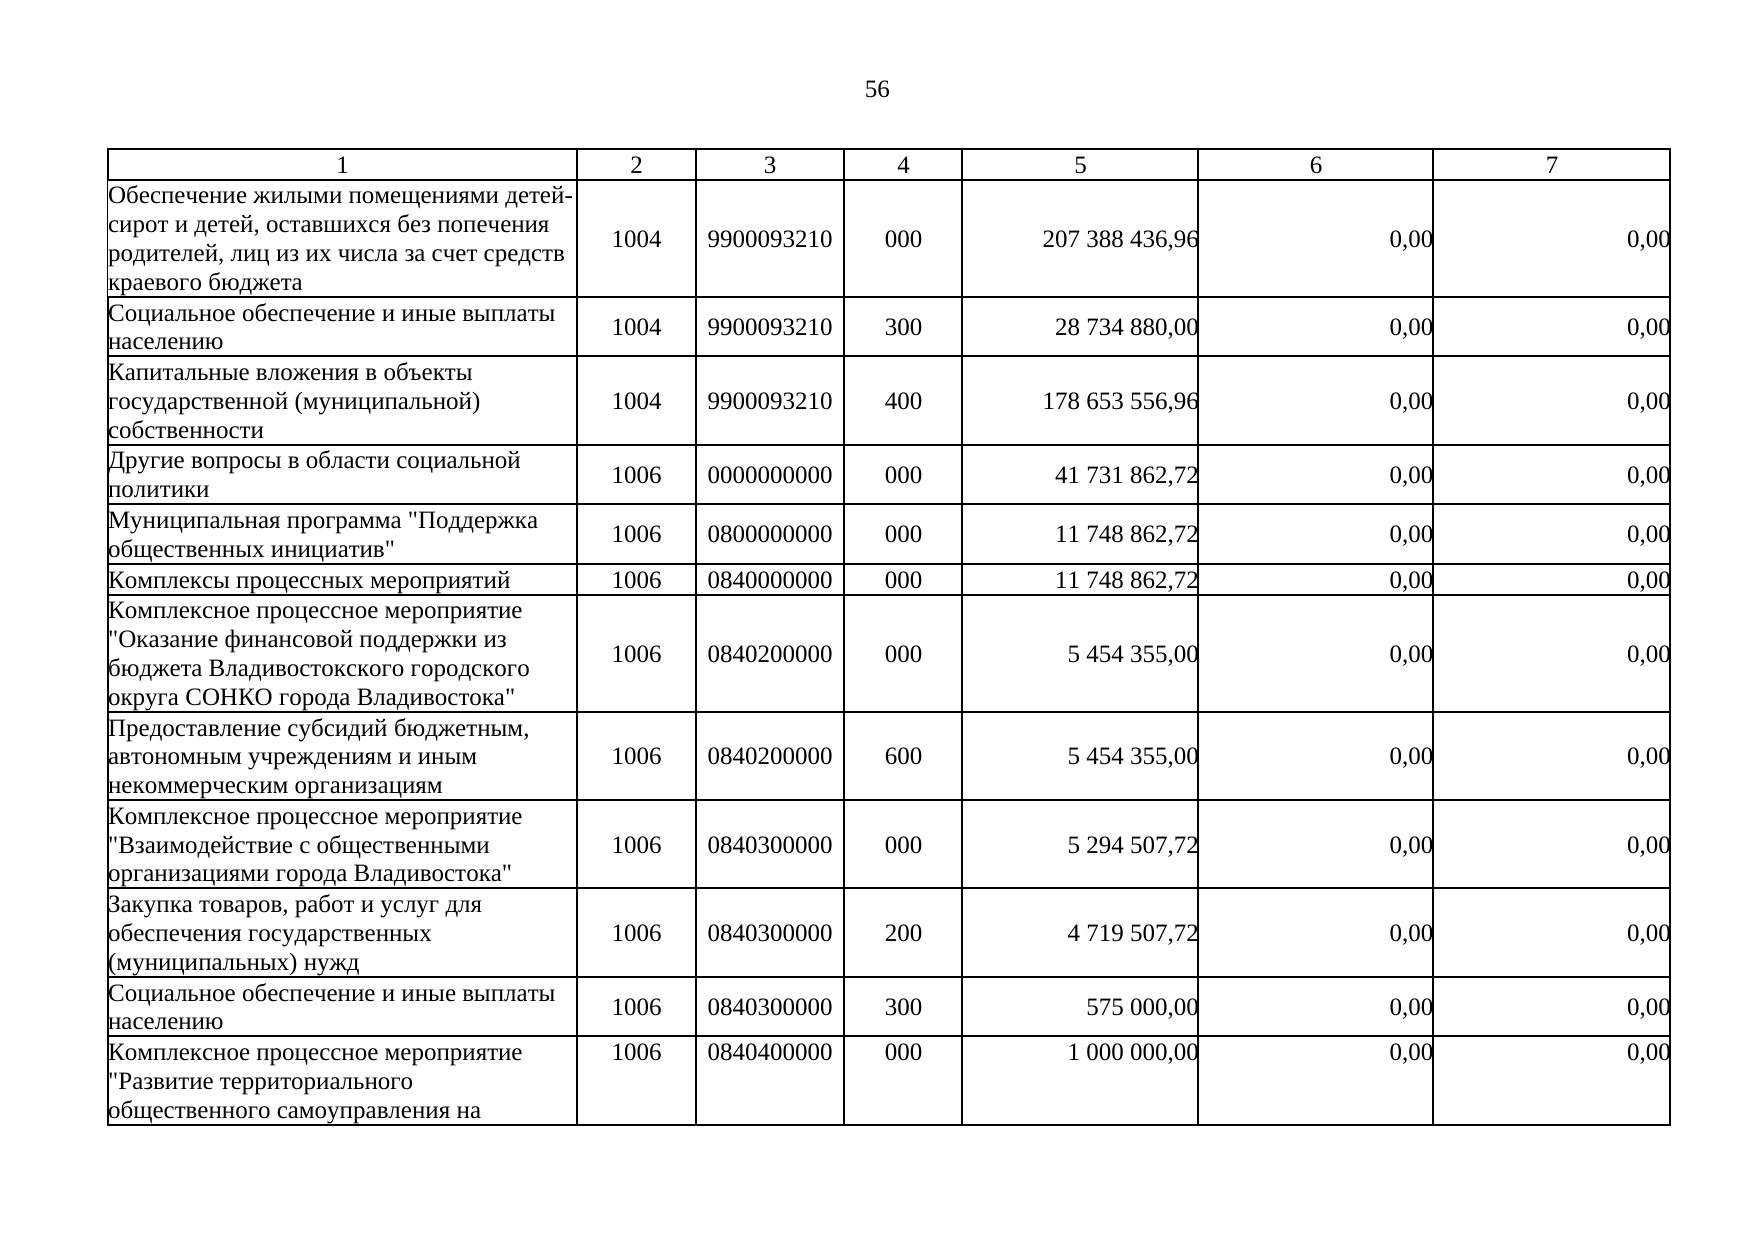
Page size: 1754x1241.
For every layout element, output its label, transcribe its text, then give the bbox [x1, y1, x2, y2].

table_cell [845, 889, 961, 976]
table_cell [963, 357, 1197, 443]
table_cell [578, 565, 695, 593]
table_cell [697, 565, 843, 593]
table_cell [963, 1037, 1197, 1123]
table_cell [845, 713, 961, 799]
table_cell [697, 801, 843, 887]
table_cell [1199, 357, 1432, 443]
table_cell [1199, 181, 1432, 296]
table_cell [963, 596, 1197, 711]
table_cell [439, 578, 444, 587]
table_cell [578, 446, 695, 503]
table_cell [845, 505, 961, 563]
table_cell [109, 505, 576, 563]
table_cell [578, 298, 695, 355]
table_header 7 [1434, 150, 1669, 178]
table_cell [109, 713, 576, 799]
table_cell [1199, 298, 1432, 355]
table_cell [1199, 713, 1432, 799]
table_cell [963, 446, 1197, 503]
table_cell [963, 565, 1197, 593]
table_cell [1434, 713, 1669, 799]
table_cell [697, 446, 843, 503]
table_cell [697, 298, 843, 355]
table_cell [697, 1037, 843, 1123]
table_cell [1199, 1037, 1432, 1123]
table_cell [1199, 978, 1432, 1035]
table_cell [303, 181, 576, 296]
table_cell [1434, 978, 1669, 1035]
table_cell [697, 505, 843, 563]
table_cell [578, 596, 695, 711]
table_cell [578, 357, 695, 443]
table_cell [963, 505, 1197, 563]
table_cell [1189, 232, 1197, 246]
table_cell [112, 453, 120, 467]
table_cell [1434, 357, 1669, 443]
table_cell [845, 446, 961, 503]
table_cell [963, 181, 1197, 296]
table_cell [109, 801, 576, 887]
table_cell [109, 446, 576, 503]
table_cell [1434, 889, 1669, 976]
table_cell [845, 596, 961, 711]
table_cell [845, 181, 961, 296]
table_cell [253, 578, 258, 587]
table_header 1 [109, 150, 576, 178]
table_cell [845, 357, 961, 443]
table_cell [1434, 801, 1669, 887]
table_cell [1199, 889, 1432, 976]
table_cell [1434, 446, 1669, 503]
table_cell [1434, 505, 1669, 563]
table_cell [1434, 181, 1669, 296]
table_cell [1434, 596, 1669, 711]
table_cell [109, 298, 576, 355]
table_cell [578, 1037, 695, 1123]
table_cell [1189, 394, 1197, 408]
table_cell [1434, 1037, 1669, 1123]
table_header 6 [1199, 150, 1432, 178]
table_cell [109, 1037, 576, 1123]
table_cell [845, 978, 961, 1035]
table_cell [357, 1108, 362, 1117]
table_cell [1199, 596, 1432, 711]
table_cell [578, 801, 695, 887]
table_header 2 [578, 150, 695, 178]
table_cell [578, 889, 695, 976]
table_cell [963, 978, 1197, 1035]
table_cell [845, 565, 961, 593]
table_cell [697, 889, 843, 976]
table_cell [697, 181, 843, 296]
table_header 4 [845, 150, 961, 178]
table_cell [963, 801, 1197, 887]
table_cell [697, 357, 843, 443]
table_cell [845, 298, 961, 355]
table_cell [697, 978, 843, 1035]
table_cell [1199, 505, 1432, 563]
table_header 5 [963, 150, 1197, 178]
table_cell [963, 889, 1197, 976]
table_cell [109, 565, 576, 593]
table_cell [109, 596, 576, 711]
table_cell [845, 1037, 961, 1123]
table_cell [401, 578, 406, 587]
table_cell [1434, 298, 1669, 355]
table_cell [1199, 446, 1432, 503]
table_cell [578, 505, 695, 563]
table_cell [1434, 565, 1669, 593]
table_header 3 [697, 150, 843, 178]
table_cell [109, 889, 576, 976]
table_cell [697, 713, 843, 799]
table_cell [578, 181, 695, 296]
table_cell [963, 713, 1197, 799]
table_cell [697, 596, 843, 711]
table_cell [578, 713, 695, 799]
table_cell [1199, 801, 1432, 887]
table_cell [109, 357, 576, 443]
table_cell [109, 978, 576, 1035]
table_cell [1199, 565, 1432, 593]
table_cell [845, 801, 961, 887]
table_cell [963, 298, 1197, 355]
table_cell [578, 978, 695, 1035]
